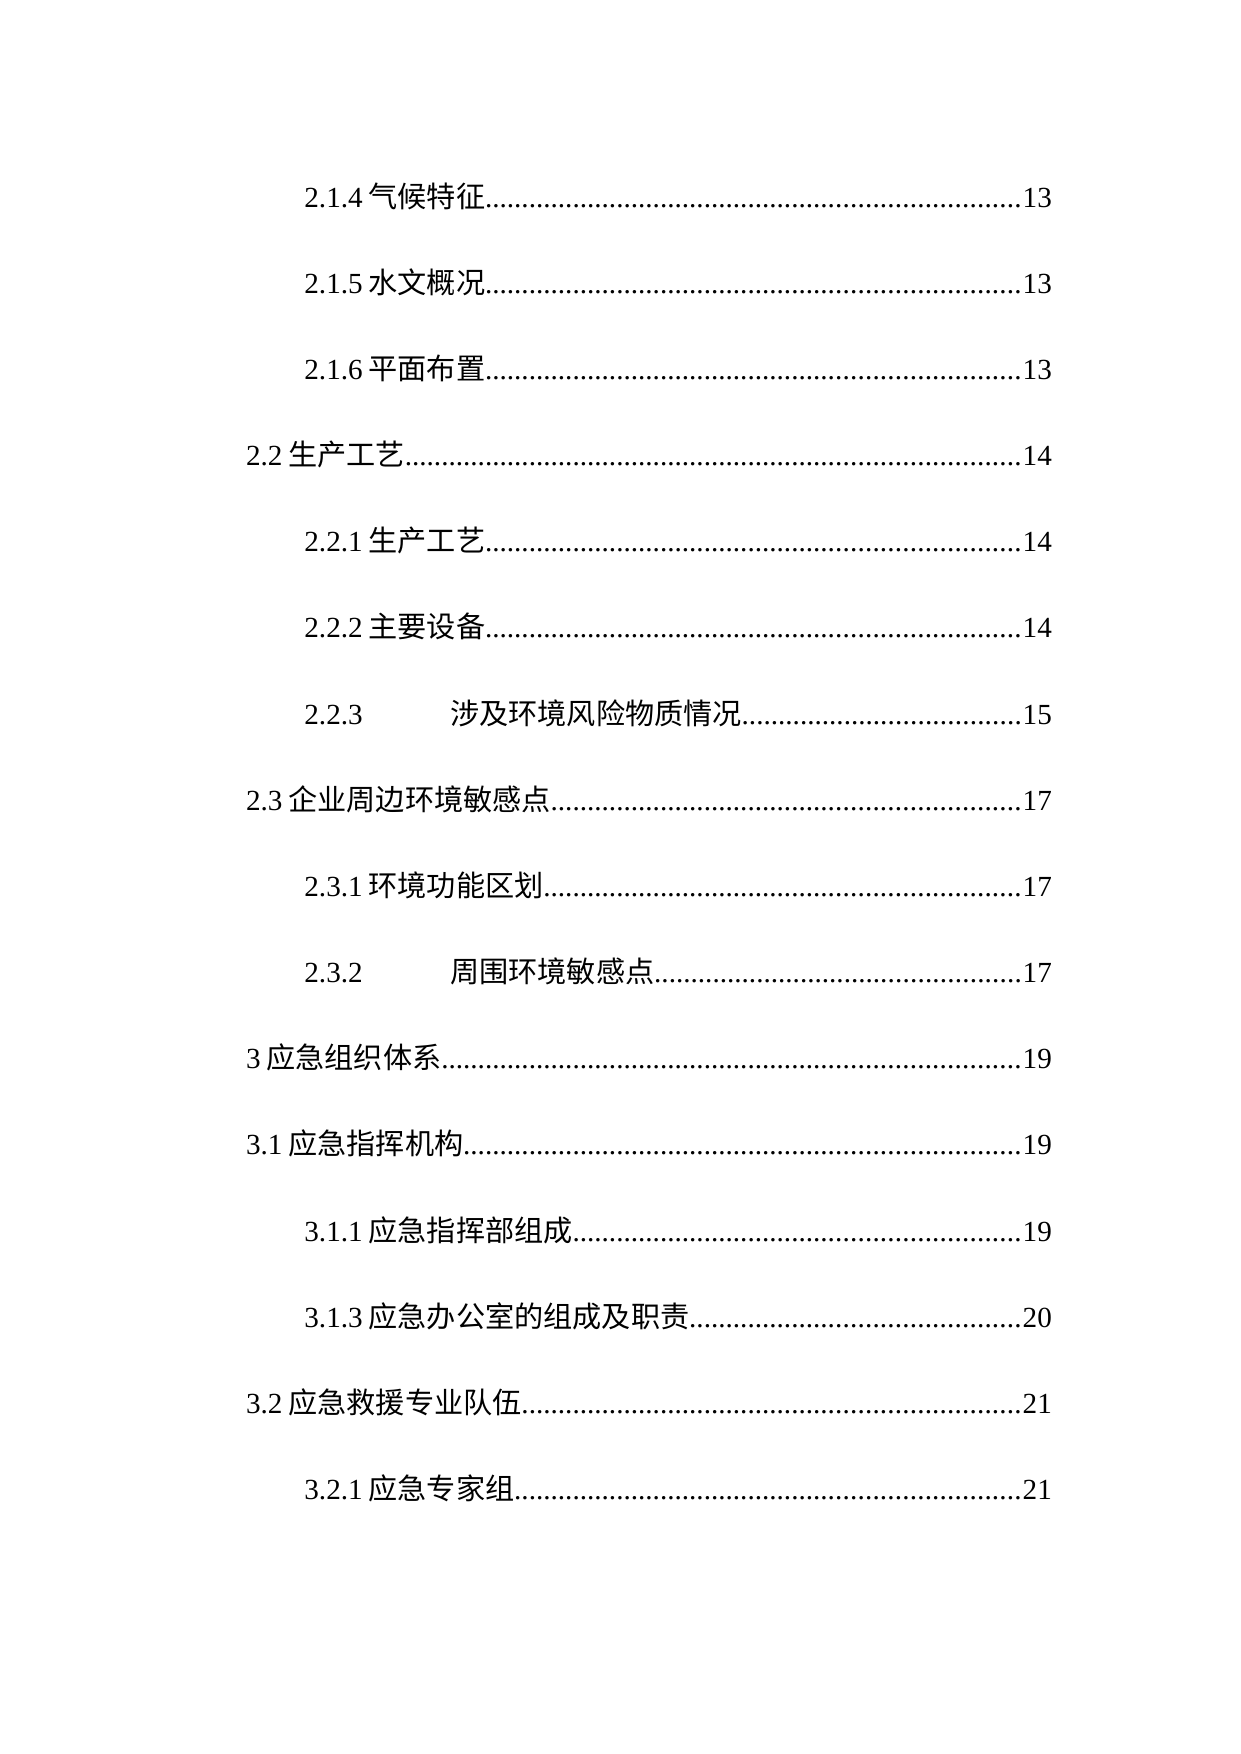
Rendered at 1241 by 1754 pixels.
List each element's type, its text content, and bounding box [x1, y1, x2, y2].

text 3应急组织体系 19 [187, 1023, 1053, 1088]
text 3.1.1应急指挥部组成 19 [246, 1196, 1053, 1261]
text 3.1.3应急办公室的组成及职责 20 [246, 1282, 1053, 1347]
text 2.3企业周边环境敏感点 17 [187, 765, 1053, 830]
text 3.1应急指挥机构 19 [187, 1109, 1053, 1174]
text 2.2.1生产工艺 14 [246, 507, 1053, 572]
text 2.2.2主要设备 14 [246, 593, 1053, 658]
text 3.2应急救援专业队伍 21 [187, 1368, 1053, 1433]
text 2.1.5水文概况 13 [246, 248, 1053, 313]
text 2.1.6平面布置 13 [246, 334, 1053, 399]
text 3.2.1应急专家组 21 [246, 1454, 1053, 1519]
text 2.3.1环境功能区划 17 [246, 851, 1053, 916]
text 2.3.2 周围环境敏感点 17 [246, 937, 1053, 1002]
text 2.2.3 涉及环境风险物质情况 15 [246, 679, 1053, 744]
text 2.1.4气候特征 13 [246, 162, 1053, 227]
text 2.2生产工艺 14 [187, 420, 1053, 485]
